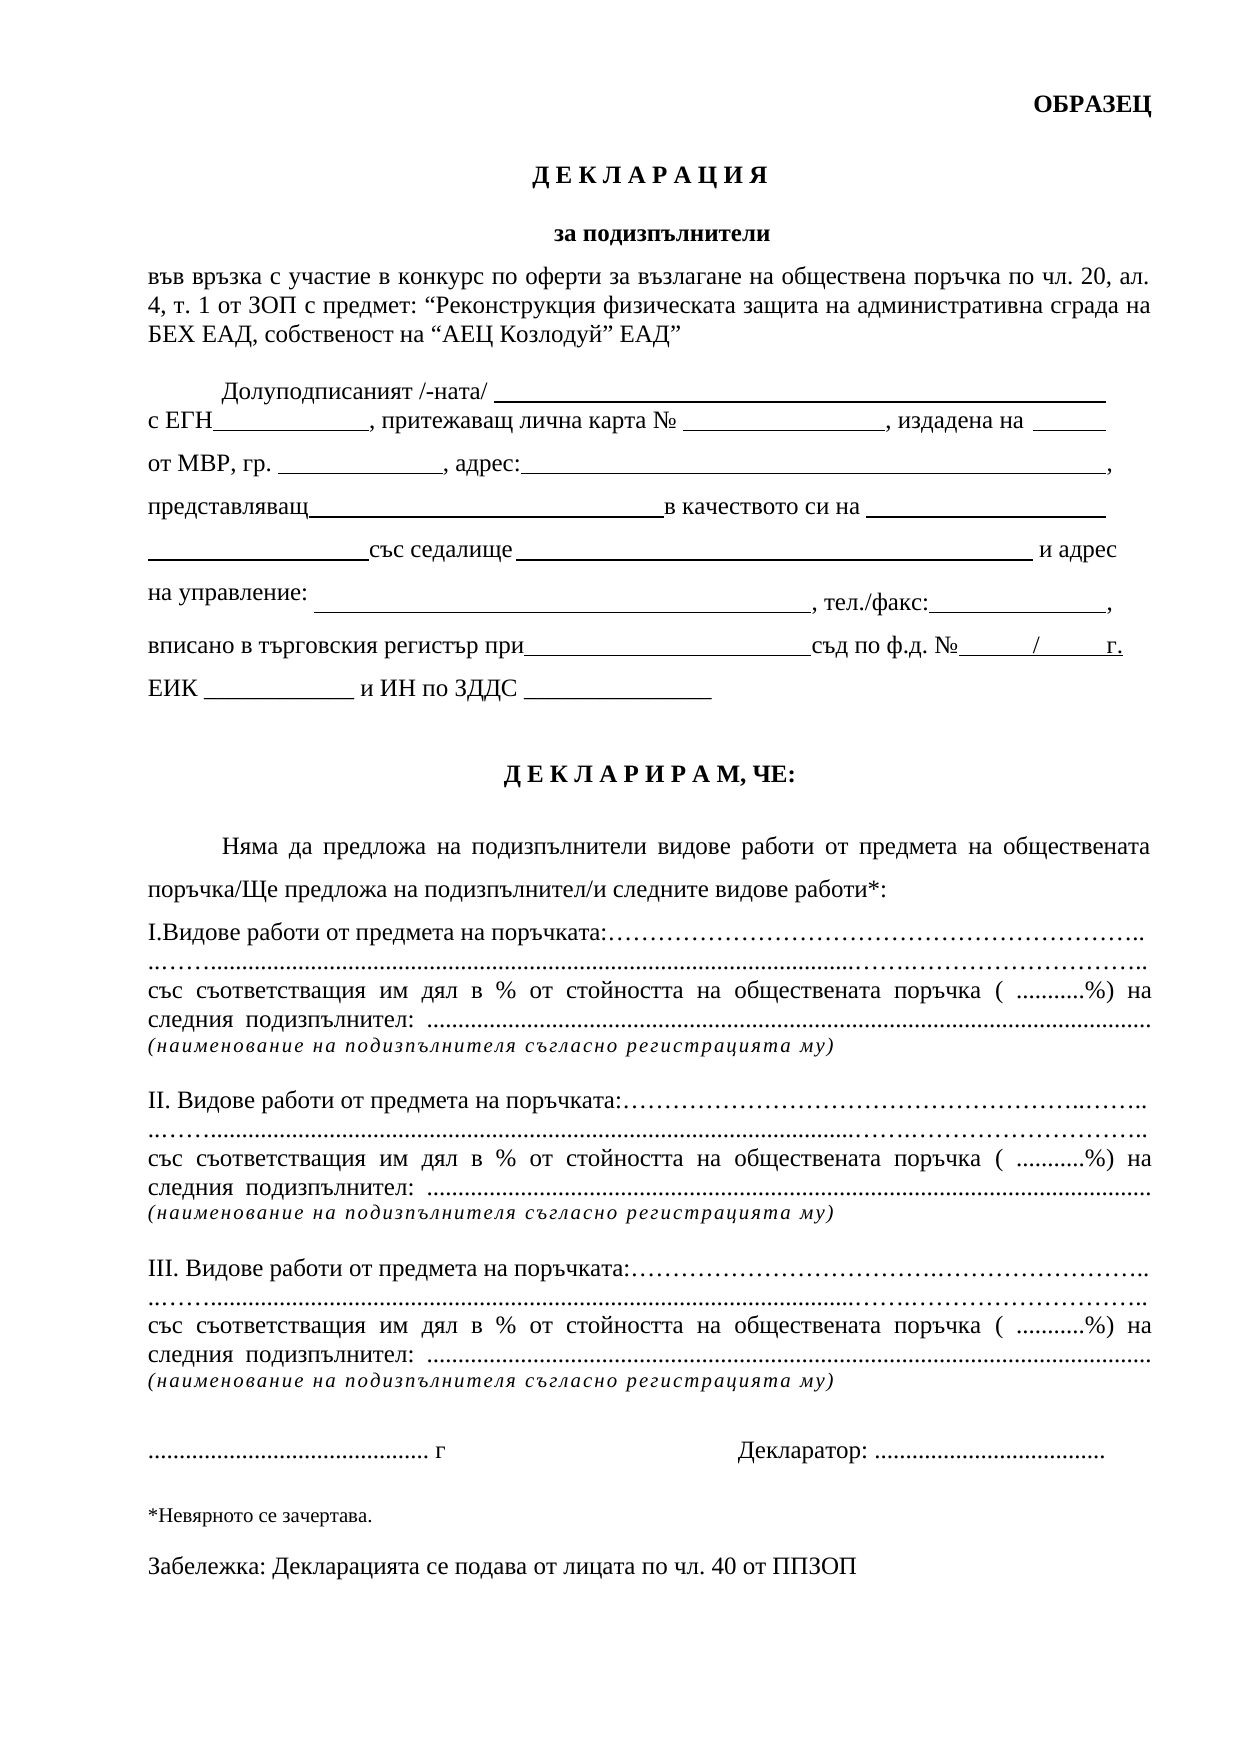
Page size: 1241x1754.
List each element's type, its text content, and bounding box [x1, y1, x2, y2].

text във връзка с участие в конкурс по оферти за възлагане на обществена поръчка по чл. 20, ал. 4, т. 1 от ЗОП с предмет: “Реконструкция физическата защита на административна сграда на БЕХ ЕАД, собственост на “АЕЦ Козлодуй” ЕАД” [148, 261, 1152, 347]
text на управление: , тел./факс: , вписано в търговския регистър при съд по ф.д. № / г. ЕИК ____________ и ИН по ЗДДС _______________ [148, 577, 1152, 702]
title Д Е К Л А Р А Ц И Я [148, 161, 1152, 189]
text ............................................. г Декларатор: ..................................... [148, 1435, 1152, 1464]
text Д Е К Л А Р И Р А М, ЧЕ: [148, 759, 1152, 788]
text Забележка: Декларацията се подава от лицата по чл. 40 от ППЗОП [148, 1551, 1152, 1579]
list ОБРАЗЕЦ [541, 89, 1152, 117]
text *Невярното се зачертава. [148, 1503, 1152, 1527]
text със съответстващия им дял в % от стойността на обществената поръчка ( ...........%) на следния подизпълнител: .................................................................................................................... (наименование на подизпълнителя съгласно регистрацията му) [148, 975, 1152, 1057]
text Няма да предложа на подизпълнители видове работи от предмета на обществената поръчка/Ще предложа на подизпълнител/и следните видове работи*: [148, 831, 1152, 903]
text І.Видове работи от предмета на поръчката:……………………………………………………….. ..…….......................................................................................................…….……………………….. [148, 917, 1152, 975]
text Долуподписаният /-ната/ [148, 376, 1152, 405]
text със съответстващия им дял в % от стойността на обществената поръчка ( ...........%) на следния подизпълнител: .................................................................................................................... (наименование на подизпълнителя съгласно регистрацията му) [148, 1143, 1152, 1224]
text с ЕГН , притежаващ лична карта № , издадена на [148, 405, 1152, 434]
text със съответстващия им дял в % от стойността на обществената поръчка ( ...........%) на следния подизпълнител: .................................................................................................................... (наименование на подизпълнителя съгласно регистрацията му) [148, 1311, 1152, 1392]
text от МВР, гр. , адрес: , [148, 448, 1152, 477]
text представляващ в качеството си на със седалище и адрес [148, 491, 1152, 563]
text за подизпълнители [148, 218, 1152, 247]
text ІІ. Видове работи от предмета на поръчката:………………………………………………..…….. ..…….......................................................................................................…….……………………….. [148, 1085, 1152, 1143]
text ІІІ. Видове работи от предмета на поръчката:……………………………….…………………….. ..…….......................................................................................................…….……………………….. [148, 1253, 1152, 1311]
